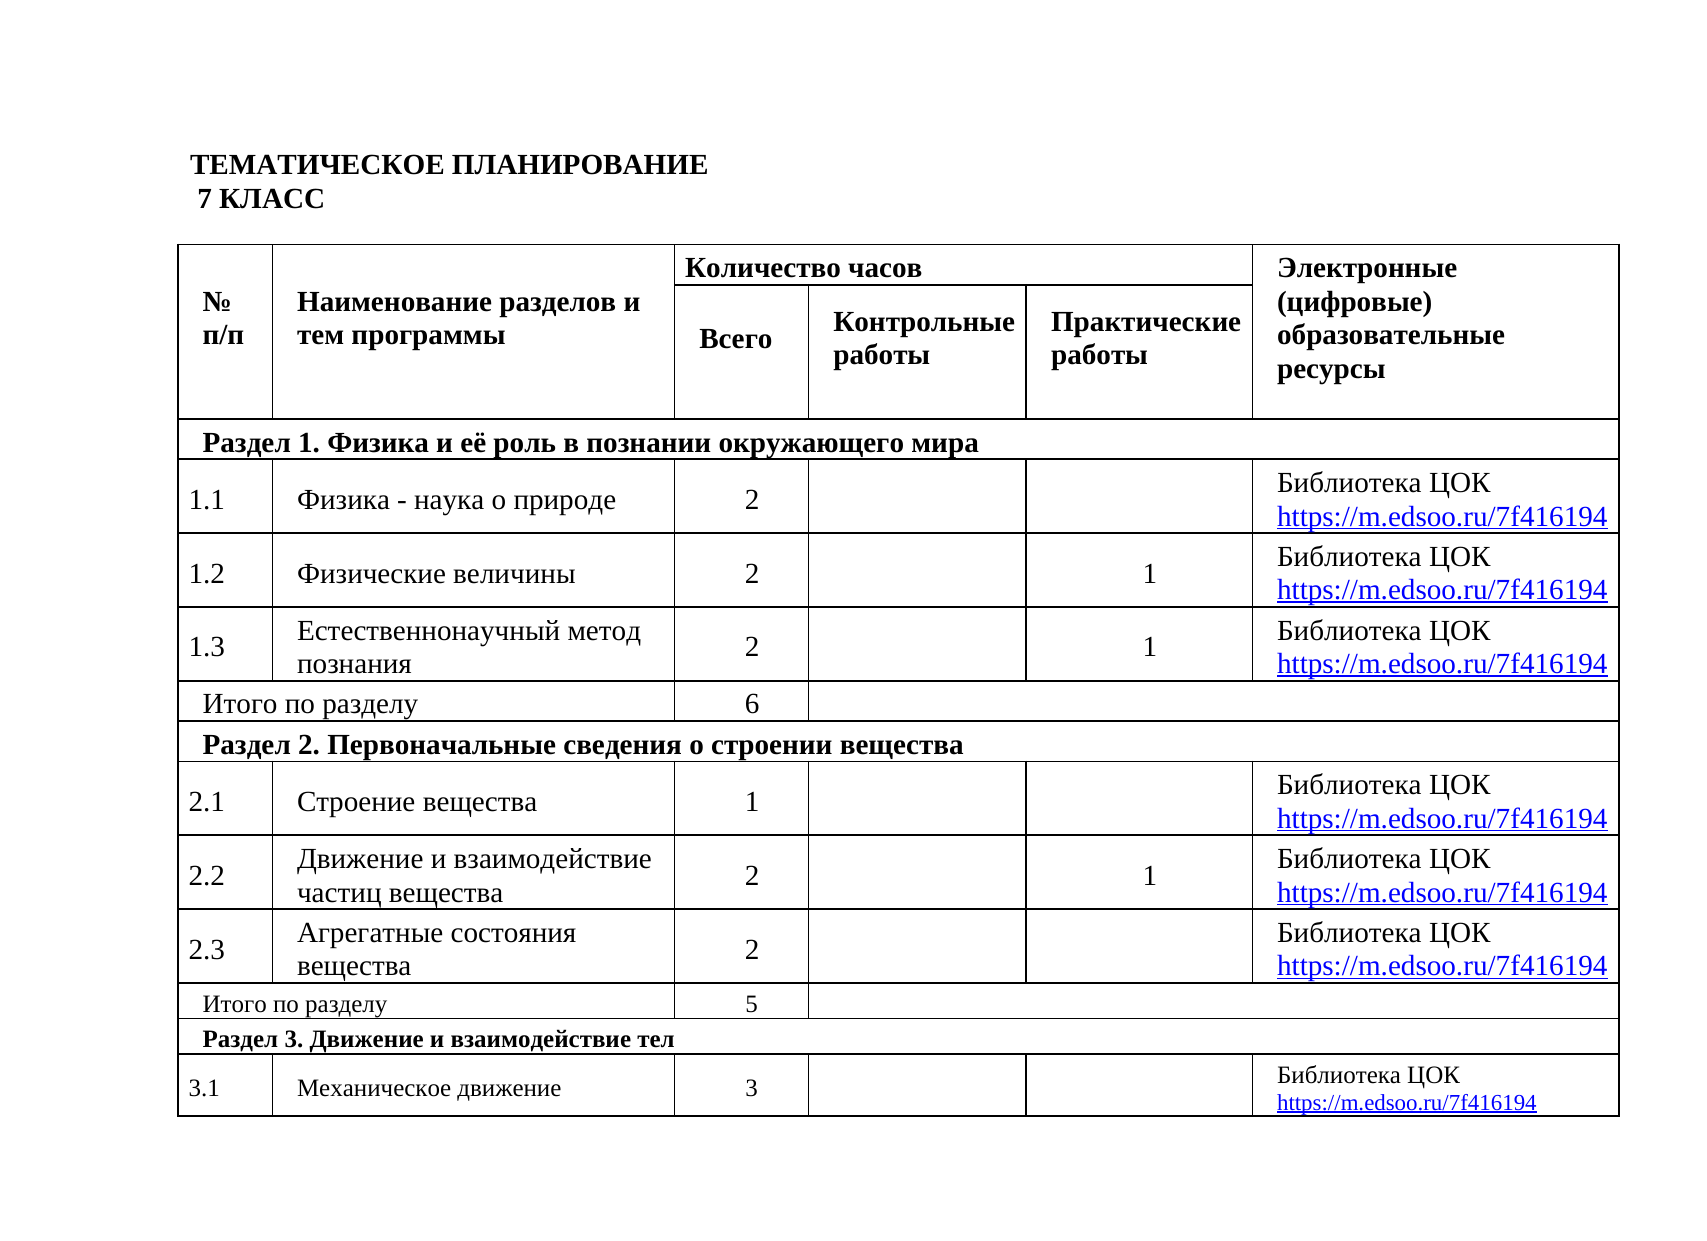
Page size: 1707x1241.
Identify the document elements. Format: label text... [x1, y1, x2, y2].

table_cell 1.1 [179, 460, 272, 532]
table_cell Итого по разделу [179, 682, 674, 720]
table_cell Раздел 2. Первоначальные сведения о строении вещества [179, 722, 1618, 761]
table_cell 2 [675, 836, 808, 908]
table_cell Библиотека ЦОК https://m.edsoo.ru/7f416194 [1253, 608, 1618, 680]
table_cell Механическое движение [273, 1055, 674, 1115]
table_cell 1.2 [179, 534, 272, 606]
table_header Количество часов [675, 245, 1252, 284]
table_cell Контрольные работы [809, 286, 1025, 418]
table_cell Библиотека ЦОК https://m.edsoo.ru/7f416194 [1253, 836, 1618, 908]
table_cell [809, 836, 1025, 908]
table_header № п/п [179, 245, 272, 418]
text 7 КЛАСС [190, 181, 1618, 214]
table_cell 2 [675, 534, 808, 606]
table_cell [809, 682, 1618, 720]
table_cell Физика - наука о природе [273, 460, 674, 532]
table_cell 1 [1027, 836, 1252, 908]
table_cell Физические величины [273, 534, 674, 606]
table_cell 2 [675, 460, 808, 532]
table_cell Библиотека ЦОК https://m.edsoo.ru/7f416194 [1253, 460, 1618, 532]
table_cell Раздел 3. Движение и взаимодействие тел [179, 1019, 1618, 1053]
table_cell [1253, 910, 1618, 982]
table_cell Всего [675, 286, 808, 418]
table_cell Раздел 1. Физика и её роль в познании окружающего мира [179, 420, 1618, 458]
table_cell [1027, 762, 1252, 834]
table_cell [809, 1055, 1025, 1115]
table_cell 2 [675, 608, 808, 680]
table_cell [809, 762, 1025, 834]
table_header Наименование разделов и тем программы [273, 245, 674, 418]
table_cell Естественнонаучный метод познания [273, 608, 674, 680]
table_cell Библиотека ЦОК https://m.edsoo.ru/7f416194 [1253, 762, 1618, 834]
table_cell [1027, 910, 1252, 982]
table_cell 3 [675, 1055, 808, 1115]
table_cell [1027, 1055, 1252, 1115]
table_cell 1 [1027, 608, 1252, 680]
table_header Электронные (цифровые) образовательные ресурсы [1253, 245, 1618, 418]
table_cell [1253, 1055, 1618, 1115]
table_cell 2.2 [179, 836, 272, 908]
table_cell Итого по разделу [179, 984, 674, 1018]
table_cell 3.1 [179, 1055, 272, 1115]
table_cell [809, 984, 1618, 1018]
table_cell Библиотека ЦОК https://m.edsoo.ru/7f416194 [1253, 534, 1618, 606]
text ТЕМАТИЧЕСКОЕ ПЛАНИРОВАНИЕ [190, 147, 1618, 181]
table_cell 6 [675, 682, 808, 720]
table_cell 2.3 [179, 910, 272, 982]
table_cell [809, 534, 1025, 606]
table_cell 1 [675, 762, 808, 834]
table_cell Движение и взаимодействие частиц вещества [273, 836, 674, 908]
table_cell [809, 460, 1025, 532]
table_cell [809, 910, 1025, 982]
table_cell Строение вещества [273, 762, 674, 834]
table_cell 1.3 [179, 608, 272, 680]
table_cell 2 [675, 910, 808, 982]
table_cell [809, 608, 1025, 680]
table_cell Агрегатные состояния вещества [273, 910, 674, 982]
table_cell 1 [1027, 534, 1252, 606]
table_cell [1027, 460, 1252, 532]
table_cell 5 [675, 984, 808, 1018]
table_cell Практические работы [1027, 286, 1252, 418]
table_cell 2.1 [179, 762, 272, 834]
